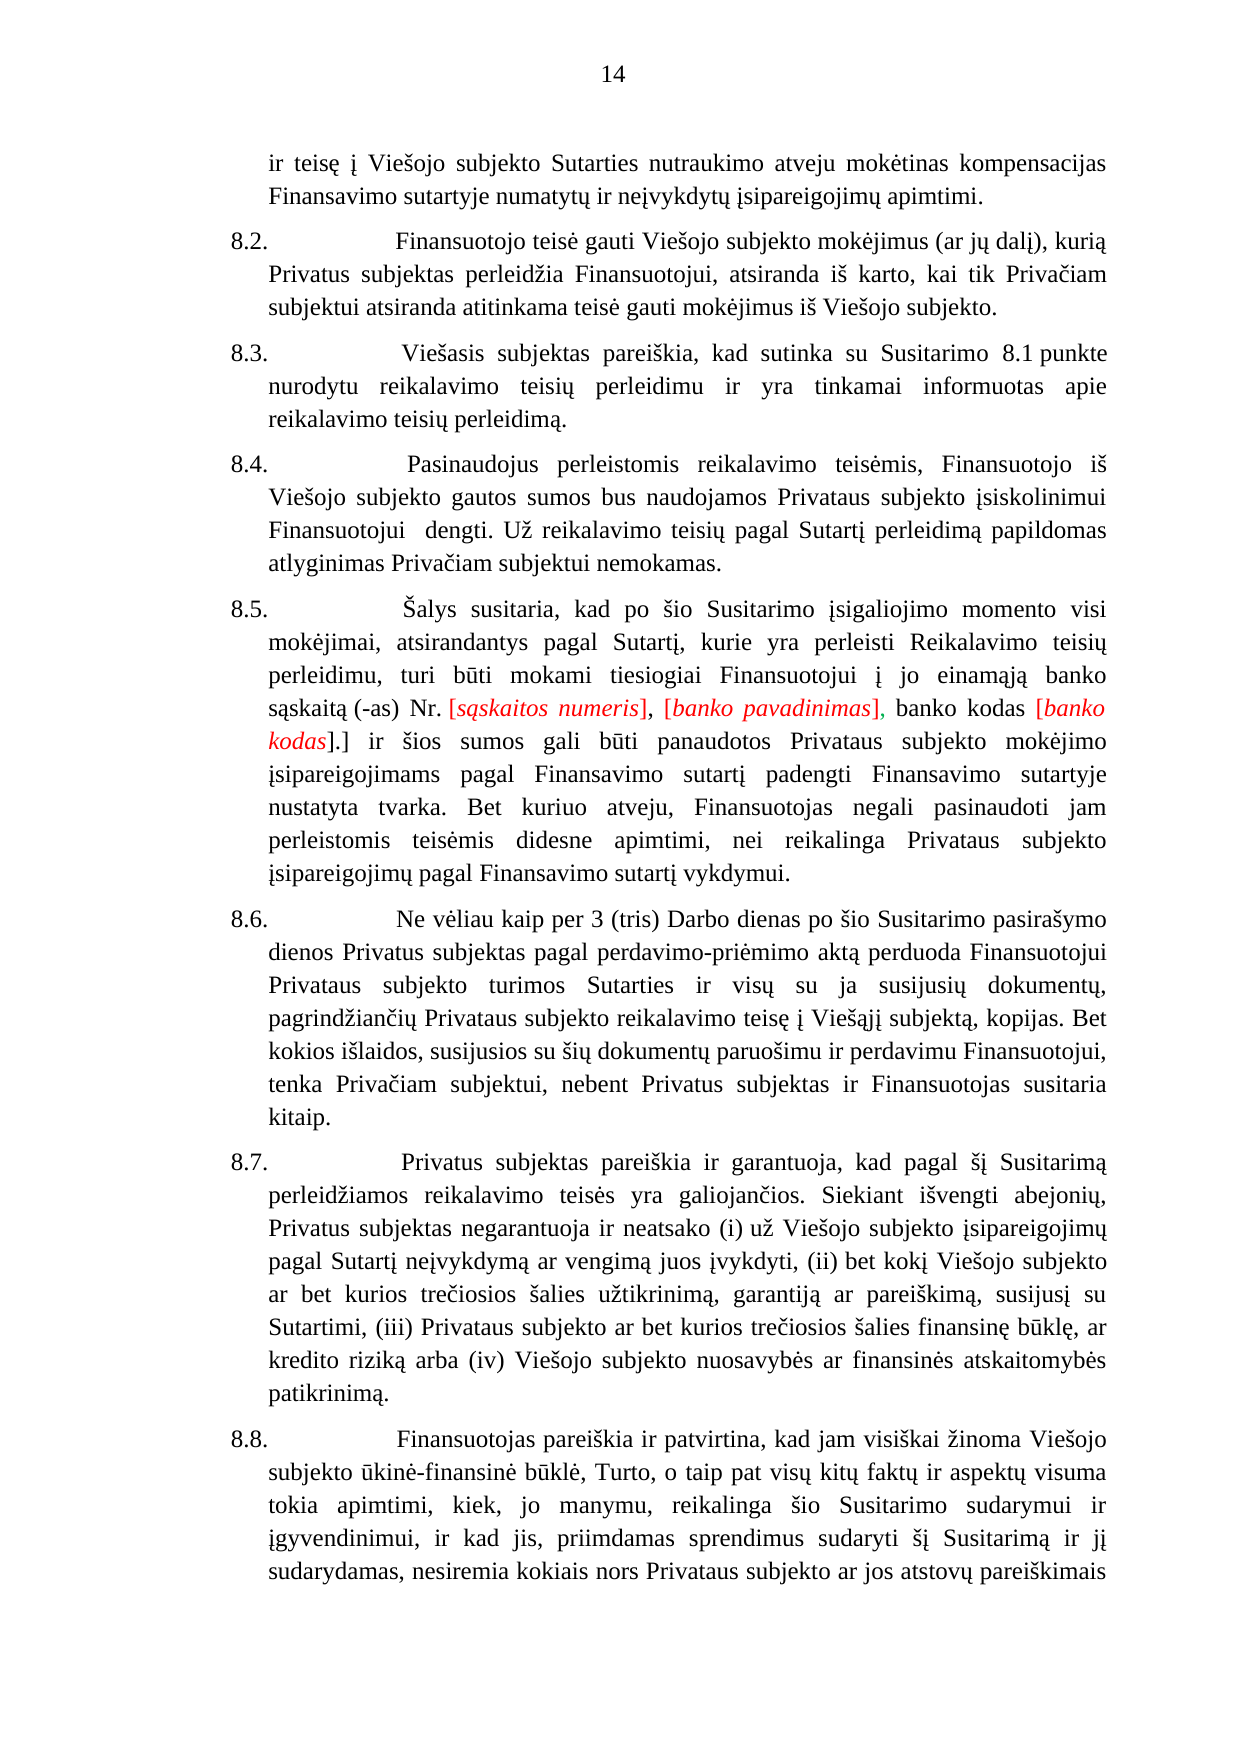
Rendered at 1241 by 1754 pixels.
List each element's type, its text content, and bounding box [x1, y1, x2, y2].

list Ne vėliau kaip per 3 (tris) Darbo dienas po šio Susitarimo pasirašymo dienos Privatus subjektas pagal perdavimo-priėmimo aktą perduoda Finansuotojui Privataus subjekto turimos Sutarties ir visų su ja susijusių dokumentų, pagrindžiančių Privataus subjekto reikalavimo teisę į Viešąjį subjektą, kopijas. Bet kokios išlaidos, susijusios su šių dokumentų paruošimu ir perdavimu Finansuotojui, tenka Privačiam subjektui, nebent Privatus subjektas ir Finansuotojas susitaria kitaip. [231, 904, 1107, 1131]
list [231, 148, 1107, 209]
list Finansuotojo teisė gauti Viešojo subjekto mokėjimus (ar jų dalį), kurią Privatus subjektas perleidžia Finansuotojui, atsiranda iš karto, kai tik Privačiam subjektui atsiranda atitinkama teisė gauti mokėjimus iš Viešojo subjekto. [231, 226, 1107, 321]
list Šalys susitaria, kad po šio Susitarimo įsigaliojimo momento visi mokėjimai, atsirandantys pagal Sutartį, kurie yra perleisti Reikalavimo teisių perleidimu, turi būti mokami tiesiogiai Finansuotojui į jo einamąją banko sąskaitą (-as) Nr. [sąskaitos numeris], [banko pavadinimas], banko kodas [banko kodas].] ir šios sumos gali būti panaudotos Privataus subjekto mokėjimo įsipareigojimams pagal Finansavimo sutartį padengti Finansavimo sutartyje nustatyta tvarka. Bet kuriuo atveju, Finansuotojas negali pasinaudoti jam perleistomis teisėmis didesne apimtimi, nei reikalinga Privataus subjekto įsipareigojimų pagal Finansavimo sutartį vykdymui. [231, 594, 1107, 887]
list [231, 1424, 1107, 1585]
list Viešasis subjektas pareiškia, kad sutinka su Susitarimo 8.1 punkte nurodytu reikalavimo teisių perleidimu ir yra tinkamai informuotas apie reikalavimo teisių perleidimą. [231, 338, 1107, 433]
list Privatus subjektas pareiškia ir garantuoja, kad pagal šį Susitarimą perleidžiamos reikalavimo teisės yra galiojančios. Siekiant išvengti abejonių, Privatus subjektas negarantuoja ir neatsako (i) už Viešojo subjekto įsipareigojimų pagal Sutartį neįvykdymą ar vengimą juos įvykdyti, (ii) bet kokį Viešojo subjekto ar bet kurios trečiosios šalies užtikrinimą, garantiją ar pareiškimą, susijusį su Sutartimi, (iii) Privataus subjekto ar bet kurios trečiosios šalies finansinę būklę, ar kredito riziką arba (iv) Viešojo subjekto nuosavybės ar finansinės atskaitomybės patikrinimą. [231, 1147, 1107, 1407]
list Pasinaudojus perleistomis reikalavimo teisėmis, Finansuotojo iš Viešojo subjekto gautos sumos bus naudojamos Privataus subjekto įsiskolinimui Finansuotojui dengti. Už reikalavimo teisių pagal Sutartį perleidimą papildomas atlyginimas Privačiam subjektui nemokamas. [231, 449, 1107, 577]
